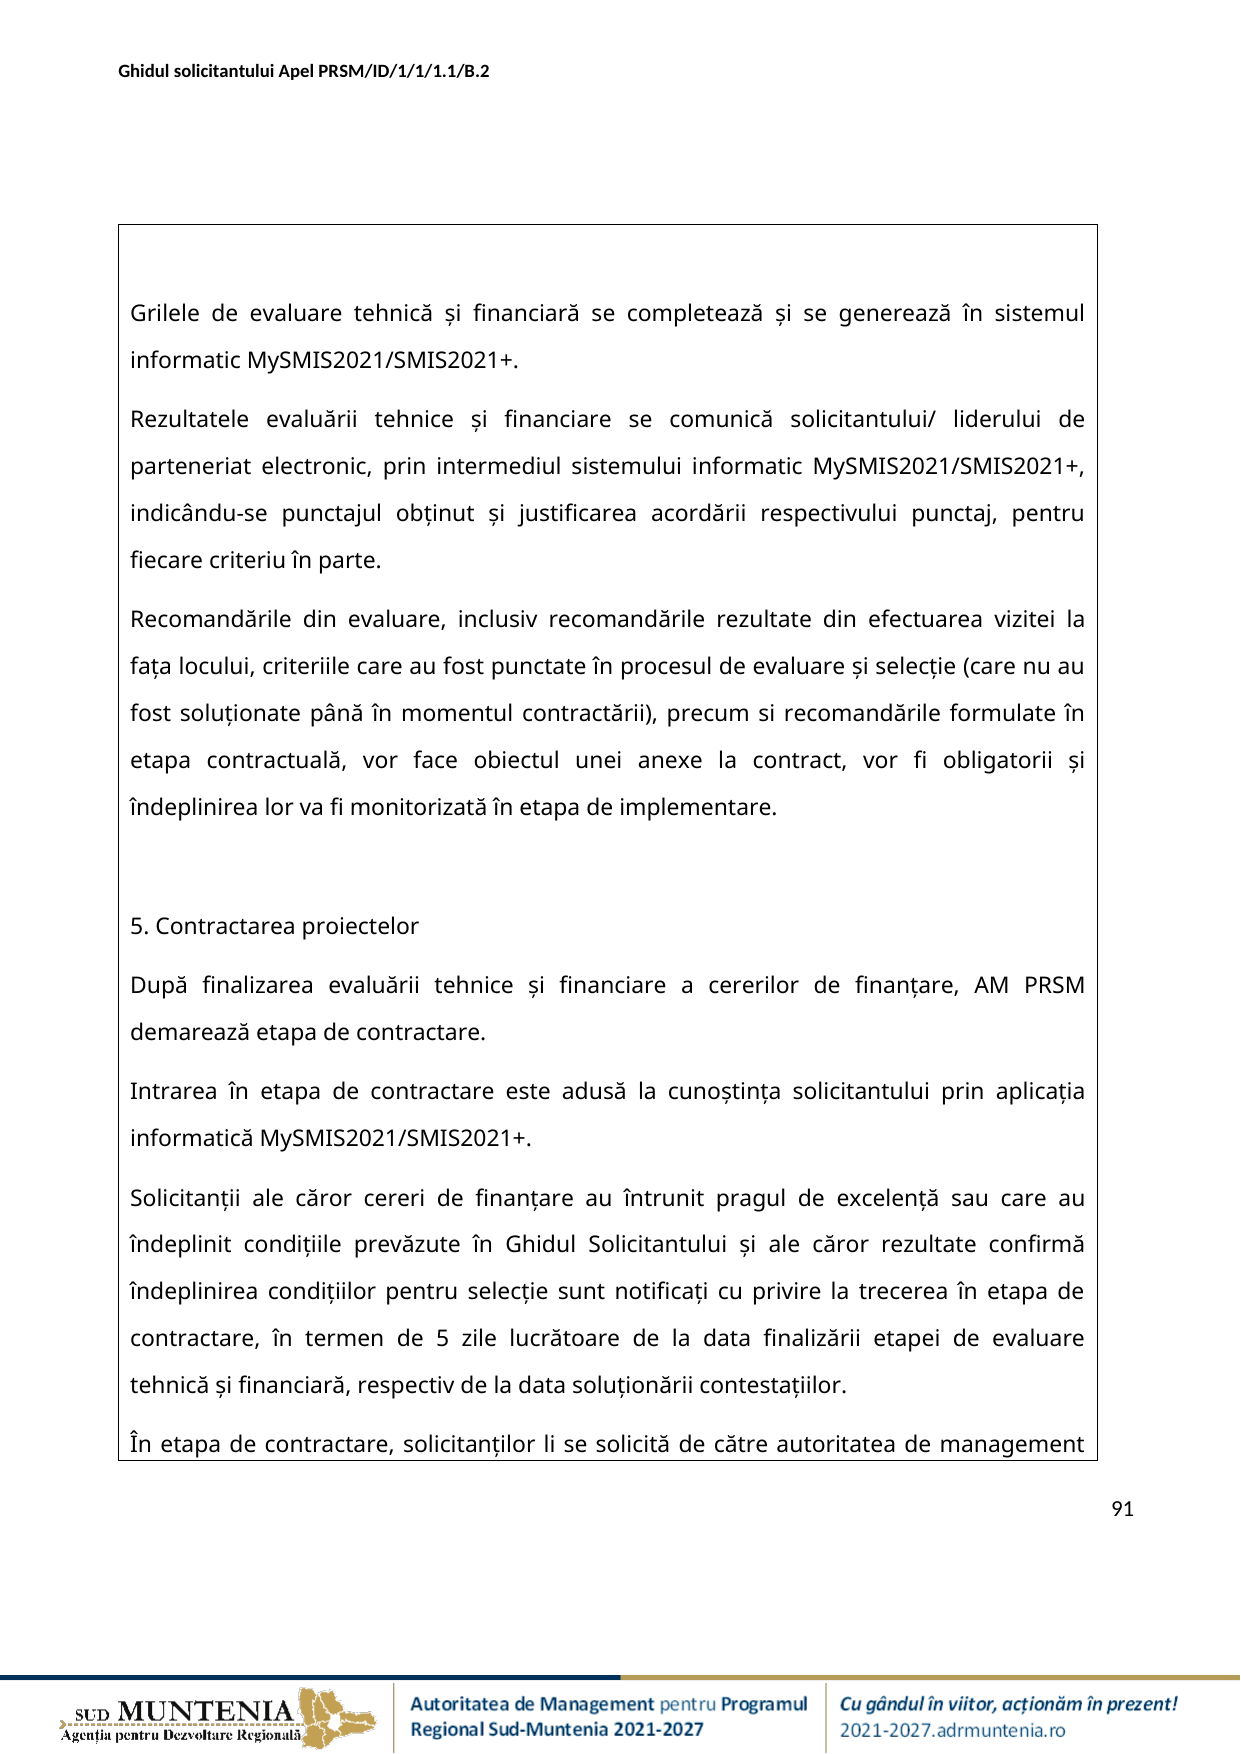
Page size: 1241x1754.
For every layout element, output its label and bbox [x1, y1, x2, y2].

table_header [119, 225, 1097, 1460]
picture [0, 1675, 1241, 1754]
